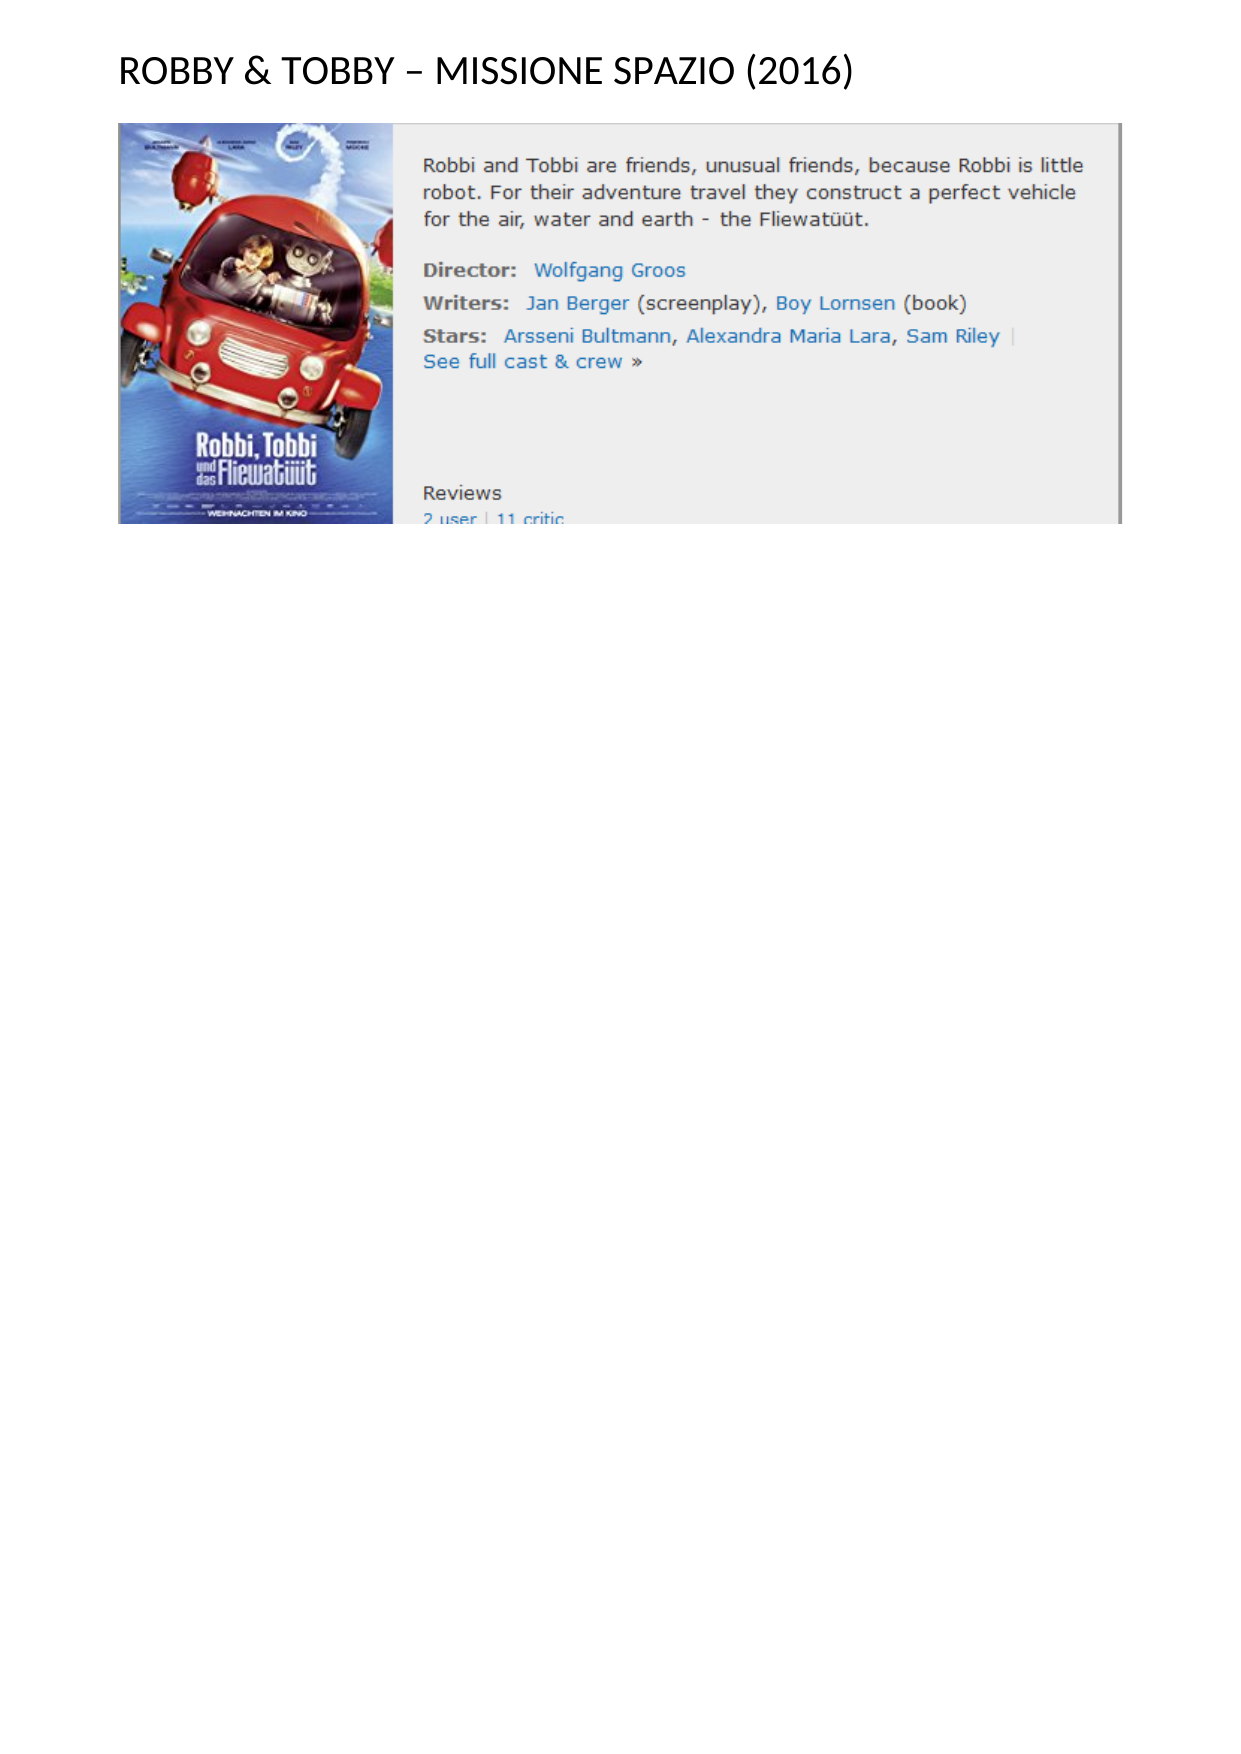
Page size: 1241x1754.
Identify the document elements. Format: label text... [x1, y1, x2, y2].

picture [118, 123, 1123, 524]
text ROBBY & TOBBY – MISSIONE SPAZIO (2016) [118, 44, 1122, 95]
